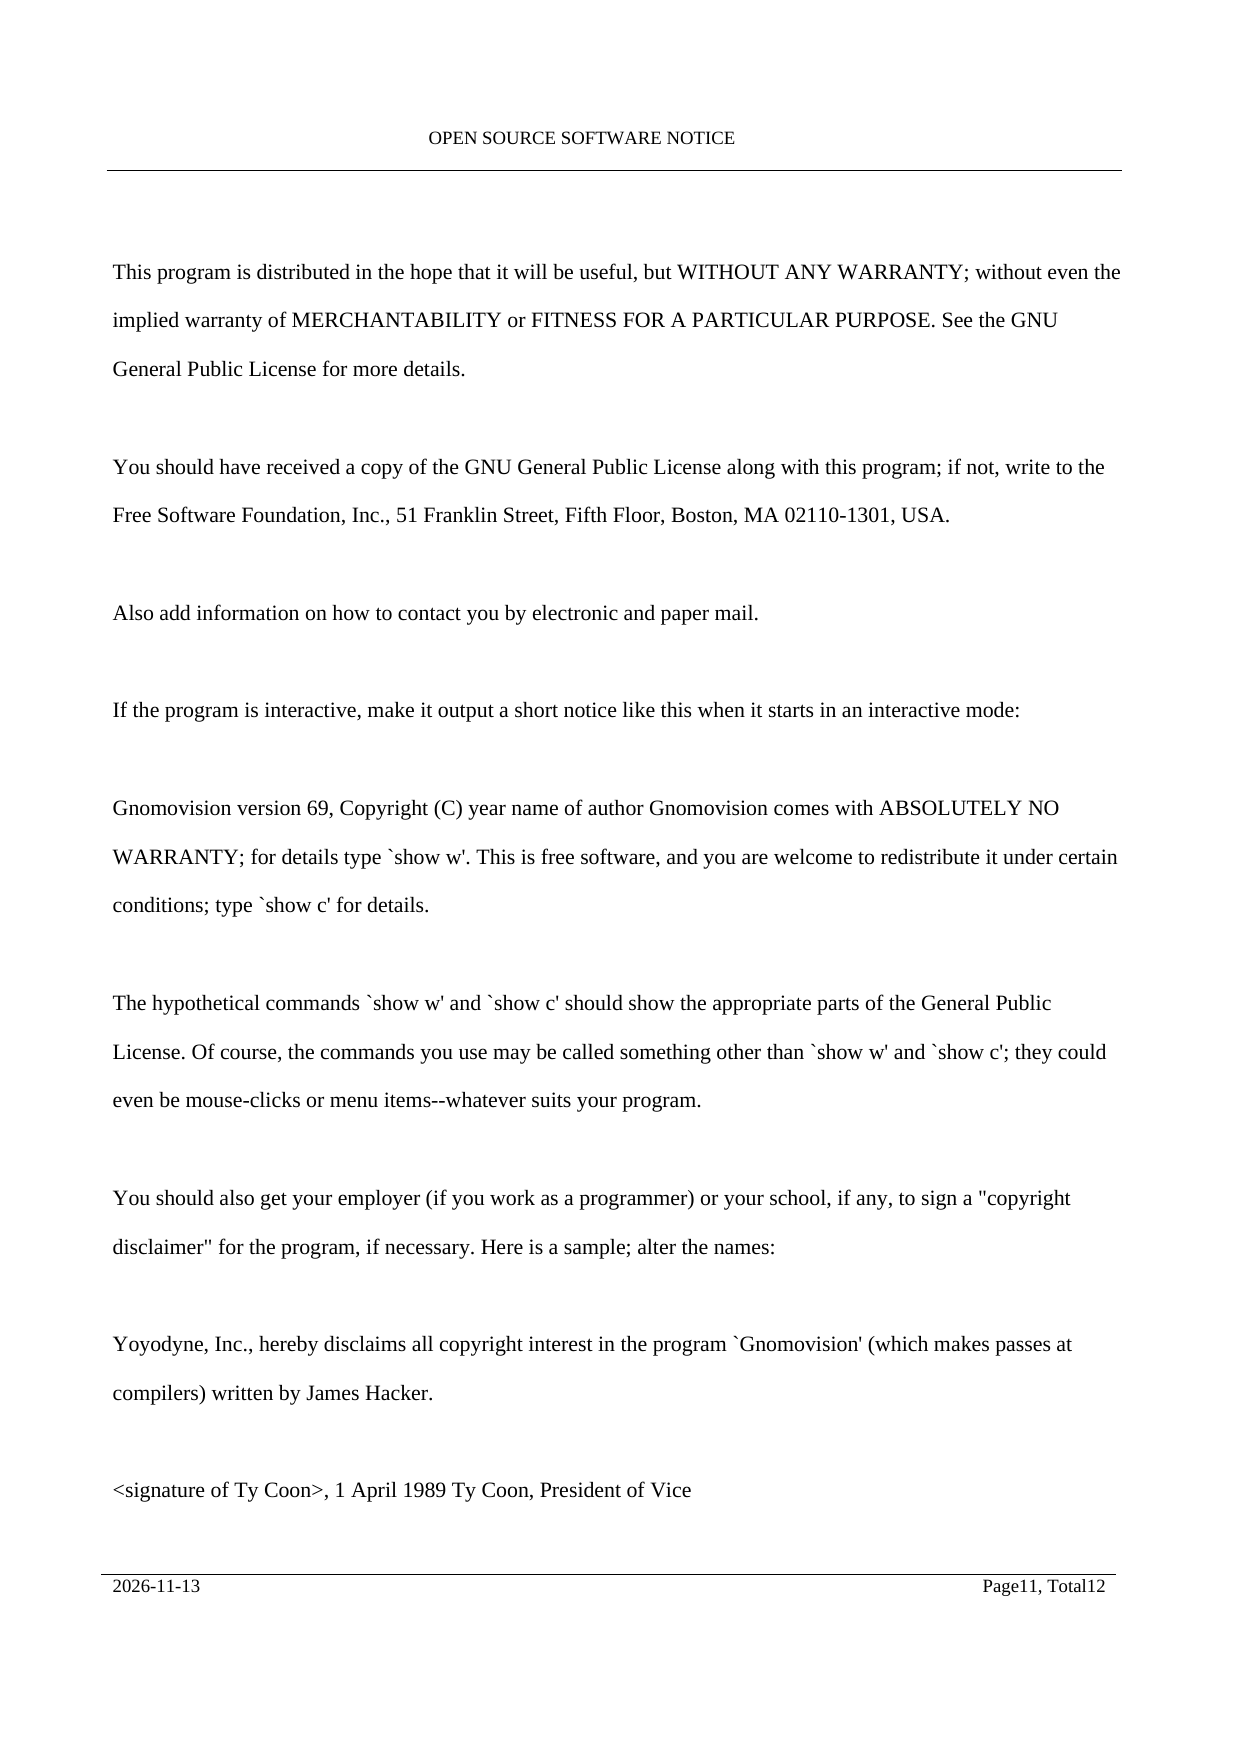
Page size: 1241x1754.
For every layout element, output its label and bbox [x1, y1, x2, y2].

text [112, 206, 1128, 1506]
